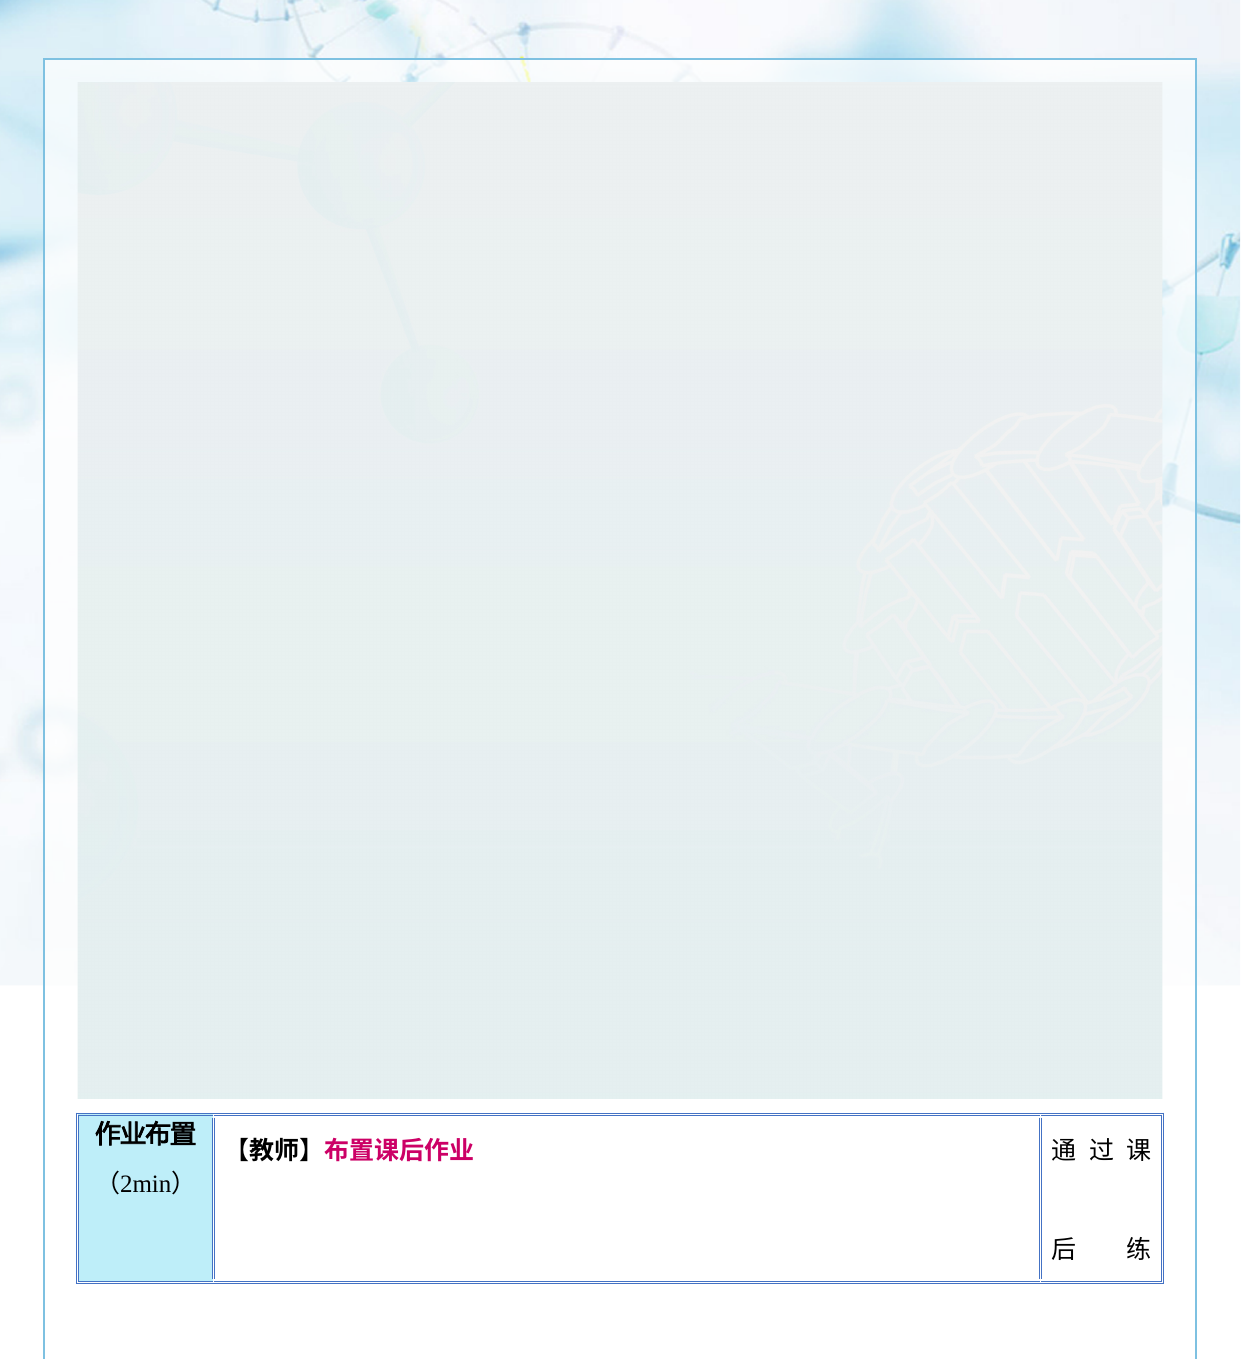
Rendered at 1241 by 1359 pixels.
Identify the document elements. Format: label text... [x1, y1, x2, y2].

table_cell 作业布置（2min） [79, 1116, 213, 1281]
table_cell 通过课后练习，使学生巩固所学新知识 [1040, 1116, 1161, 1281]
picture [77, 82, 1163, 1099]
picture [0, 0, 1241, 1359]
table_cell 【教师】布置课后作业 [213, 1116, 1040, 1281]
